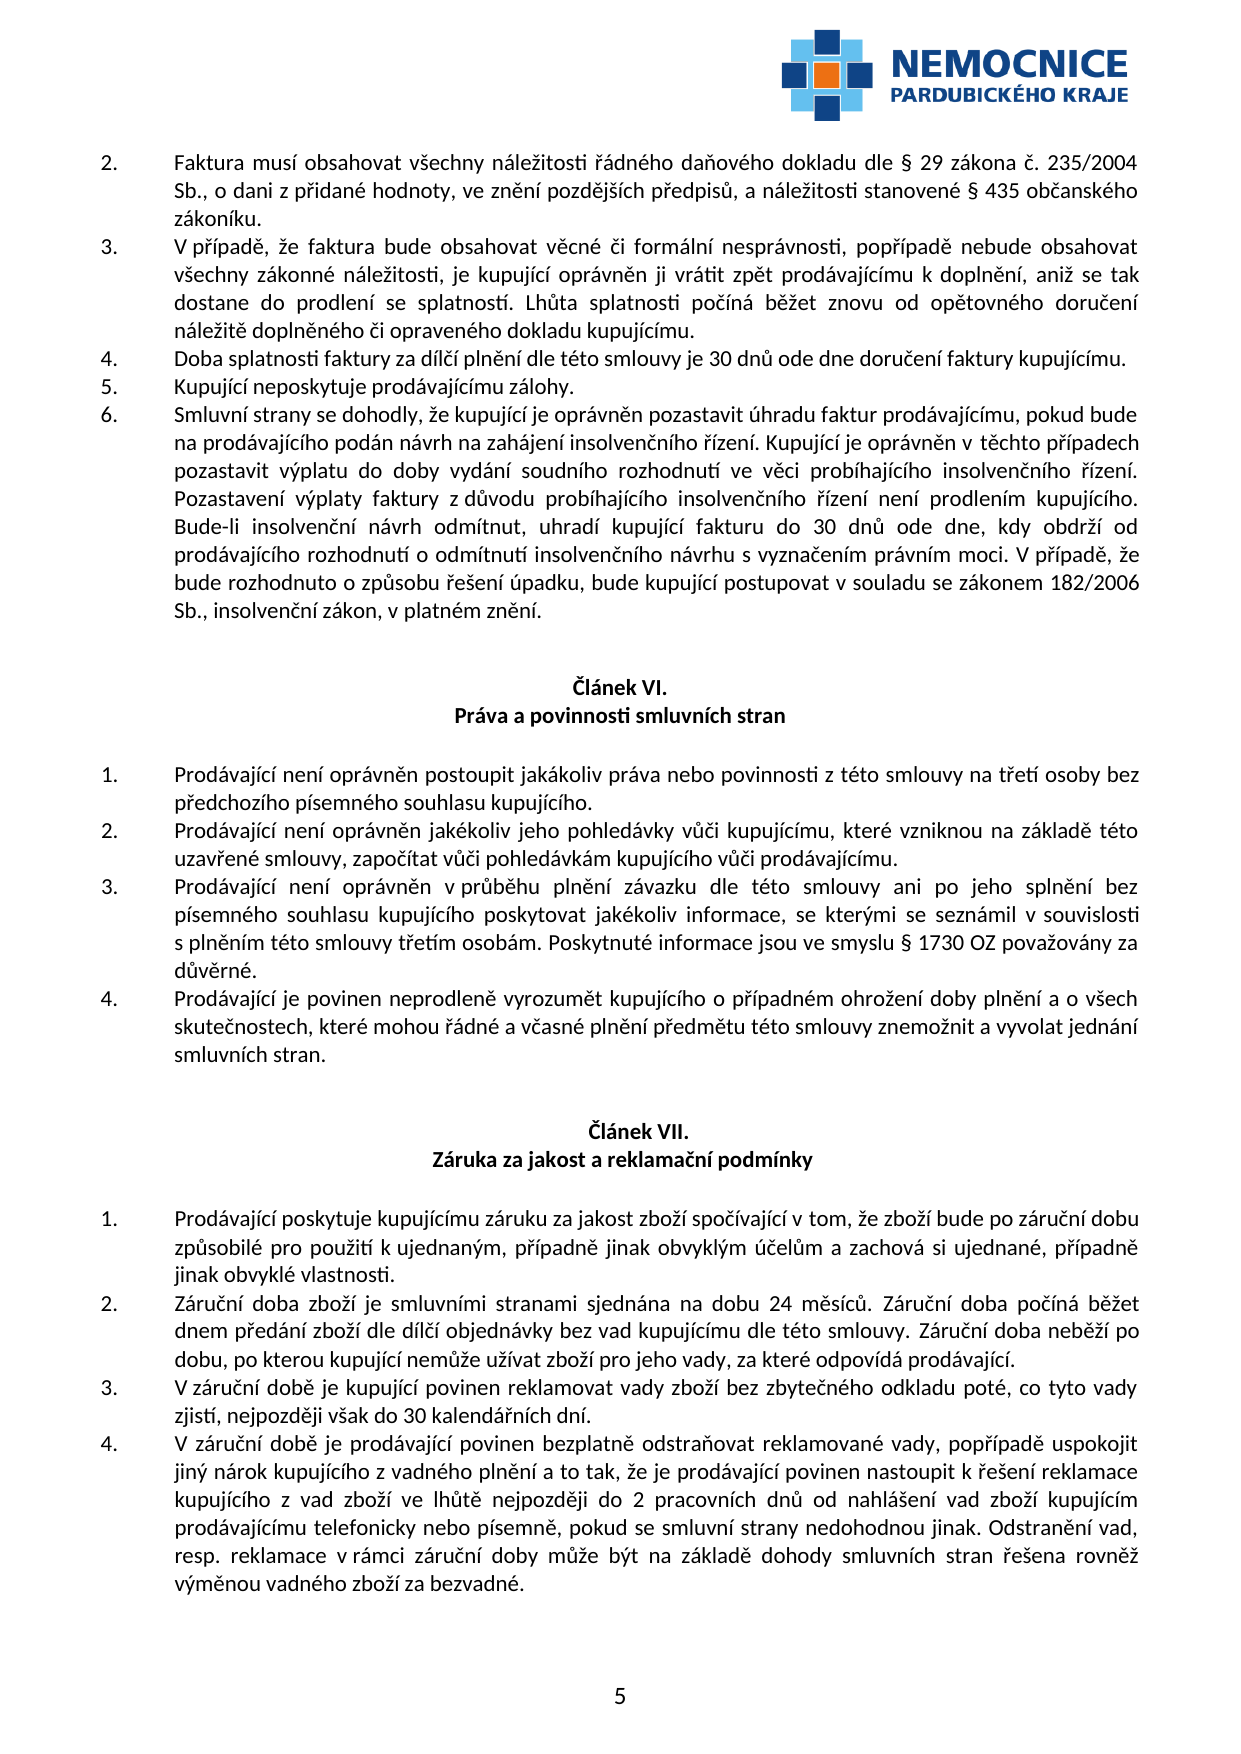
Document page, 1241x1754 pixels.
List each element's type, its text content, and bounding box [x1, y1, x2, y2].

text 2. Prodávající není oprávněn jakékoliv jeho pohledávky vůči kupujícímu, které vzniknou na základě této uzavřené smlouvy, započítat vůči pohledávkám kupujícího vůči prodávajícímu. [101, 816, 1140, 872]
title Článek VII. [138, 1117, 1140, 1145]
text 6. Smluvní strany se dohodly, že kupující je oprávněn pozastavit úhradu faktur prodávajícímu, pokud bude na prodávajícího podán návrh na zahájení insolvenčního řízení. Kupující je oprávněn v těchto případech pozastavit výplatu do doby vydání soudního rozhodnutí ve věci probíhajícího insolvenčního řízení. Pozastavení výplaty faktury z důvodu probíhajícího insolvenčního řízení není prodlením kupujícího. Bude-li insolvenční návrh odmítnut, uhradí kupující fakturu do 30 dnů ode dne, kdy obdrží od prodávajícího rozhodnutí o odmítnutí insolvenčního návrhu s vyznačením právním moci. V případě, že bude rozhodnuto o způsobu řešení úpadku, bude kupující postupovat v souladu se zákonem 182/2006 Sb., insolvenční zákon, v platném znění. [100, 400, 1140, 624]
title Záruka za jakost a reklamační podmínky [100, 1145, 1140, 1173]
list V záruční době je kupující povinen reklamovat vady zboží bez zbytečného odkladu poté, co tyto vady zjistí, nejpozději však do 30 kalendářních dní. [100, 1373, 1140, 1429]
title Práva a povinnosti smluvních stran [100, 701, 1140, 729]
text 2. Faktura musí obsahovat všechny náležitosti řádného daňového dokladu dle § 29 zákona č. 235/2004 Sb., o dani z přidané hodnoty, ve znění pozdějších předpisů, a náležitosti stanovené § 435 občanského zákoníku. [100, 148, 1140, 232]
picture [780, 28, 1128, 122]
text 3. Prodávající není oprávněn v průběhu plnění závazku dle této smlouvy ani po jeho splnění bez písemného souhlasu kupujícího poskytovat jakékoliv informace, se kterými se seznámil v souvislosti s plněním této smlouvy třetím osobám. Poskytnuté informace jsou ve smyslu § 1730 OZ považovány za důvěrné. [101, 872, 1140, 984]
list Prodávající poskytuje kupujícímu záruku za jakost zboží spočívající v tom, že zboží bude po záruční dobu způsobilé pro použití k ujednaným, případně jinak obvyklým účelům a zachová si ujednané, případně jinak obvyklé vlastnosti. [100, 1204, 1140, 1289]
list V záruční době je prodávající povinen bezplatně odstraňovat reklamované vady, popřípadě uspokojit jiný nárok kupujícího z vadného plnění a to tak, že je prodávající povinen nastoupit k řešení reklamace kupujícího z vad zboží ve lhůtě nejpozději do 2 pracovních dnů od nahlášení vad zboží kupujícím prodávajícímu telefonicky nebo písemně, pokud se smluvní strany nedohodnou jinak. Odstranění vad, resp. reklamace v rámci záruční doby může být na základě dohody smluvních stran řešena rovněž výměnou vadného zboží za bezvadné. [100, 1429, 1140, 1597]
list Záruční doba zboží je smluvními stranami sjednána na dobu 24 měsíců. Záruční doba počíná běžet dnem předání zboží dle dílčí objednávky bez vad kupujícímu dle této smlouvy. Záruční doba neběží po dobu, po kterou kupující nemůže užívat zboží pro jeho vady, za které odpovídá prodávající. [100, 1289, 1140, 1373]
text 4. Prodávající je povinen neprodleně vyrozumět kupujícího o případném ohrožení doby plnění a o všech skutečnostech, které mohou řádné a včasné plnění předmětu této smlouvy znemožnit a vyvolat jednání smluvních stran. [100, 984, 1140, 1068]
text 4. Doba splatnosti faktury za dílčí plnění dle této smlouvy je 30 dnů ode dne doručení faktury kupujícímu. [100, 344, 1140, 372]
text 3. V případě, že faktura bude obsahovat věcné či formální nesprávnosti, popřípadě nebude obsahovat všechny zákonné náležitosti, je kupující oprávněn ji vrátit zpět prodávajícímu k doplnění, aniž se tak dostane do prodlení se splatností. Lhůta splatnosti počíná běžet znovu od opětovného doručení náležitě doplněného či opraveného dokladu kupujícímu. [100, 232, 1140, 344]
text 1. Prodávající není oprávněn postoupit jakákoliv práva nebo povinnosti z této smlouvy na třetí osoby bez předchozího písemného souhlasu kupujícího. [101, 760, 1140, 816]
text 5. Kupující neposkytuje prodávajícímu zálohy. [100, 372, 1140, 400]
title Článek VI. [100, 673, 1140, 701]
